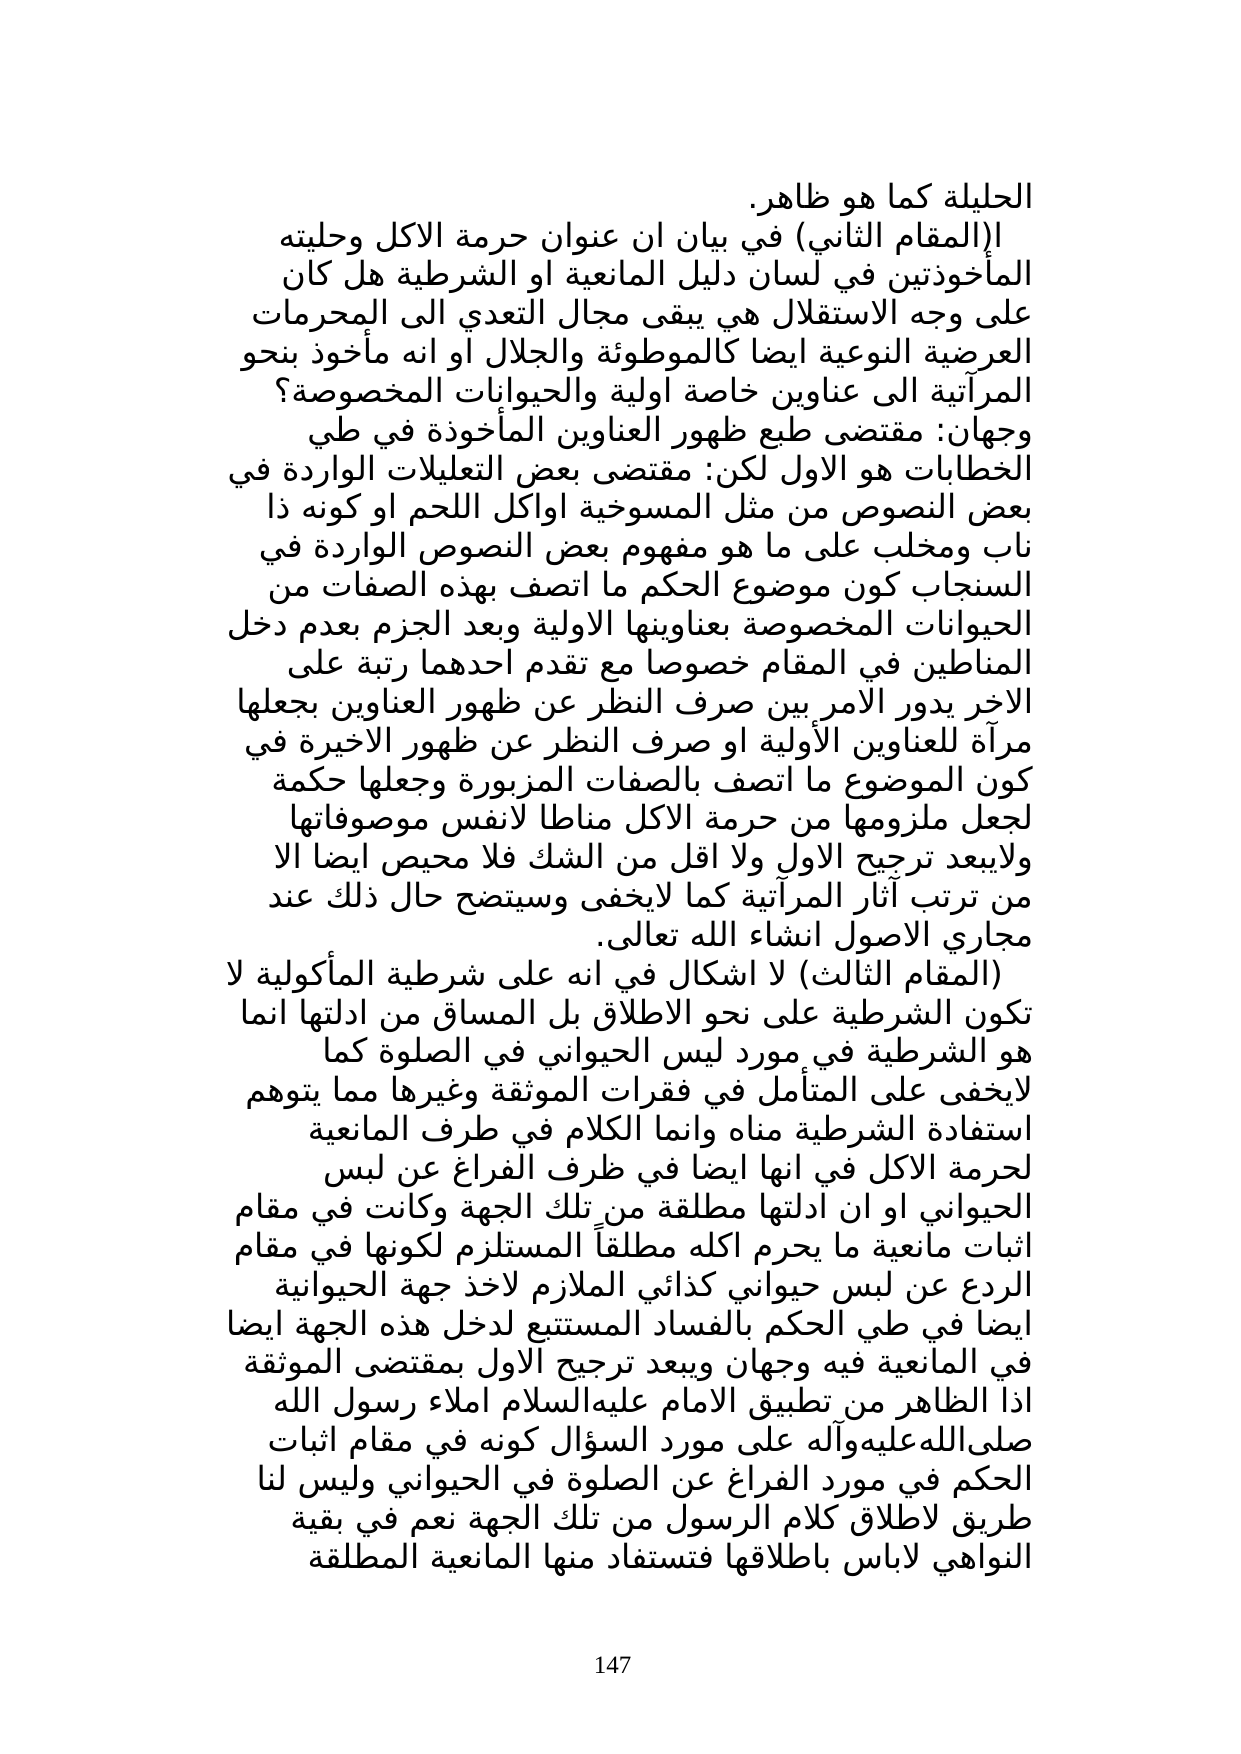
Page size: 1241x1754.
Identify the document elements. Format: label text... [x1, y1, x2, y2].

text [222, 954, 1033, 1576]
text الحليلة كما هو ظاهر. [222, 177, 1033, 216]
text ا(المقام الثاني) في بيان ان عنوان حرمة الاكل وحليته المأخوذتين في لسان دليل المانعية او الشرطية هل كان على وجه الاستقلال هي يبقى مجال التعدي الى المحرمات العرضية النوعية ايضا كالموطوئة والجلال او انه مأخوذ بنحو المرآتية الى عناوين خاصة اولية والحيوانات المخصوصة؟ وجهان: مقتضى طبع ظهور العناوين المأخوذة في طي الخطابات هو الاول لكن: مقتضى بعض التعليلات الواردة في بعض النصوص من مثل المسوخية اواكل اللحم او كونه ذا ناب ومخلب على ما هو مفهوم بعض النصوص الواردة في السنجاب كون موضوع الحكم ما اتصف بهذه الصفات من الحيوانات المخصوصة بعناوينها الاولية وبعد الجزم بعدم دخل المناطين في المقام خصوصا مع تقدم احدهما رتبة على الاخر يدور الامر بين صرف النظر عن ظهور العناوين بجعلها مرآة للعناوين الأولية او صرف النظر عن ظهور الاخيرة في كون الموضوع ما اتصف بالصفات المزبورة وجعلها حكمة لجعل ملزومها من حرمة الاكل مناطا لانفس موصوفاتها ولايبعد ترجيح الاول ولا اقل من الشك فلا محيص ايضا الا من ترتب آثار المرآتية كما لايخفى وسيتضح حال ذلك عند مجاري الاصول انشاء الله تعالى. [222, 216, 1033, 954]
